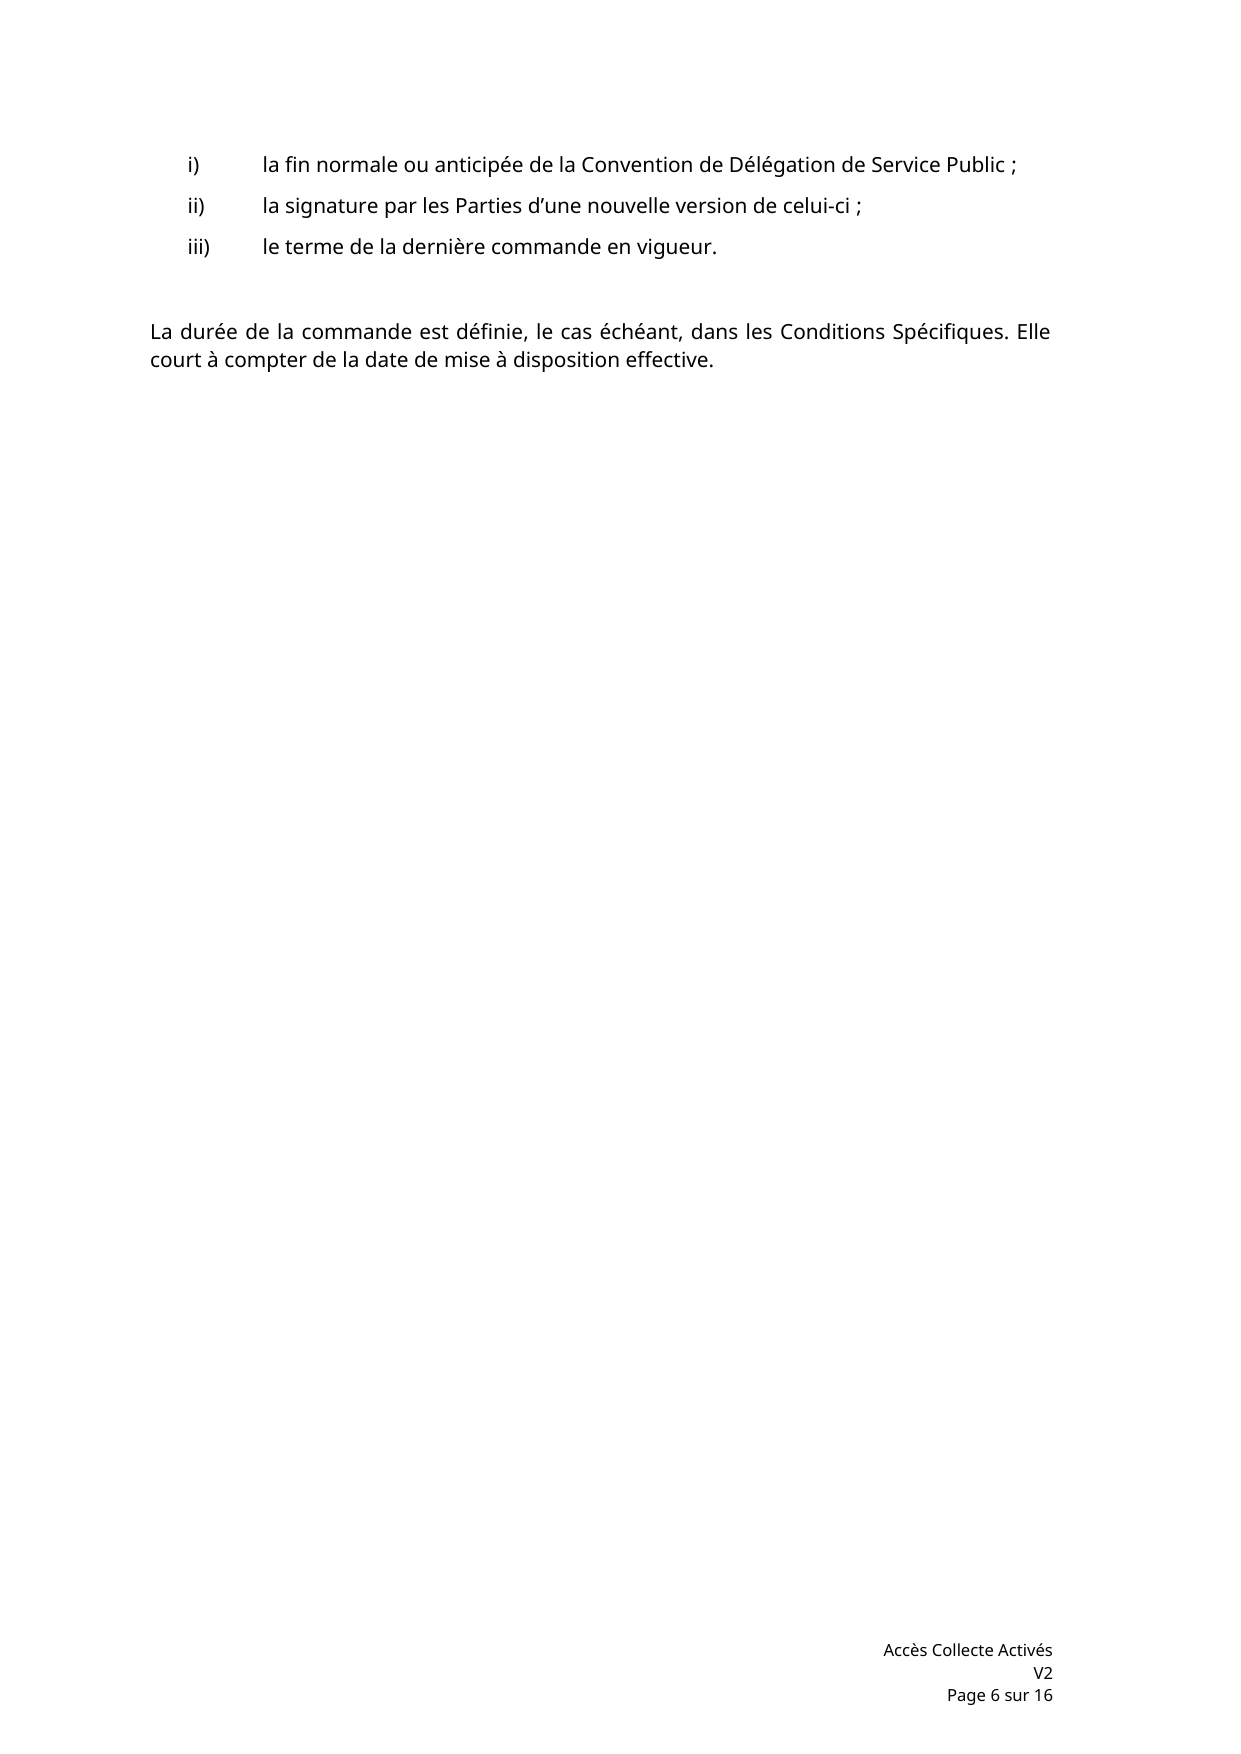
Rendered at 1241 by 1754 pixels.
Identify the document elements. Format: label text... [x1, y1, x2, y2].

list la signature par les Parties d’une nouvelle version de celui-ci ; [187, 191, 1053, 219]
list la fin normale ou anticipée de la Convention de Délégation de Service Public ; [187, 150, 1053, 178]
list le terme de la dernière commande en vigueur. [187, 232, 1053, 260]
text La durée de la commande est définie, le cas échéant, dans les Conditions Spécifiques. Elle court à compter de la date de mise à disposition effective. [150, 317, 1053, 374]
